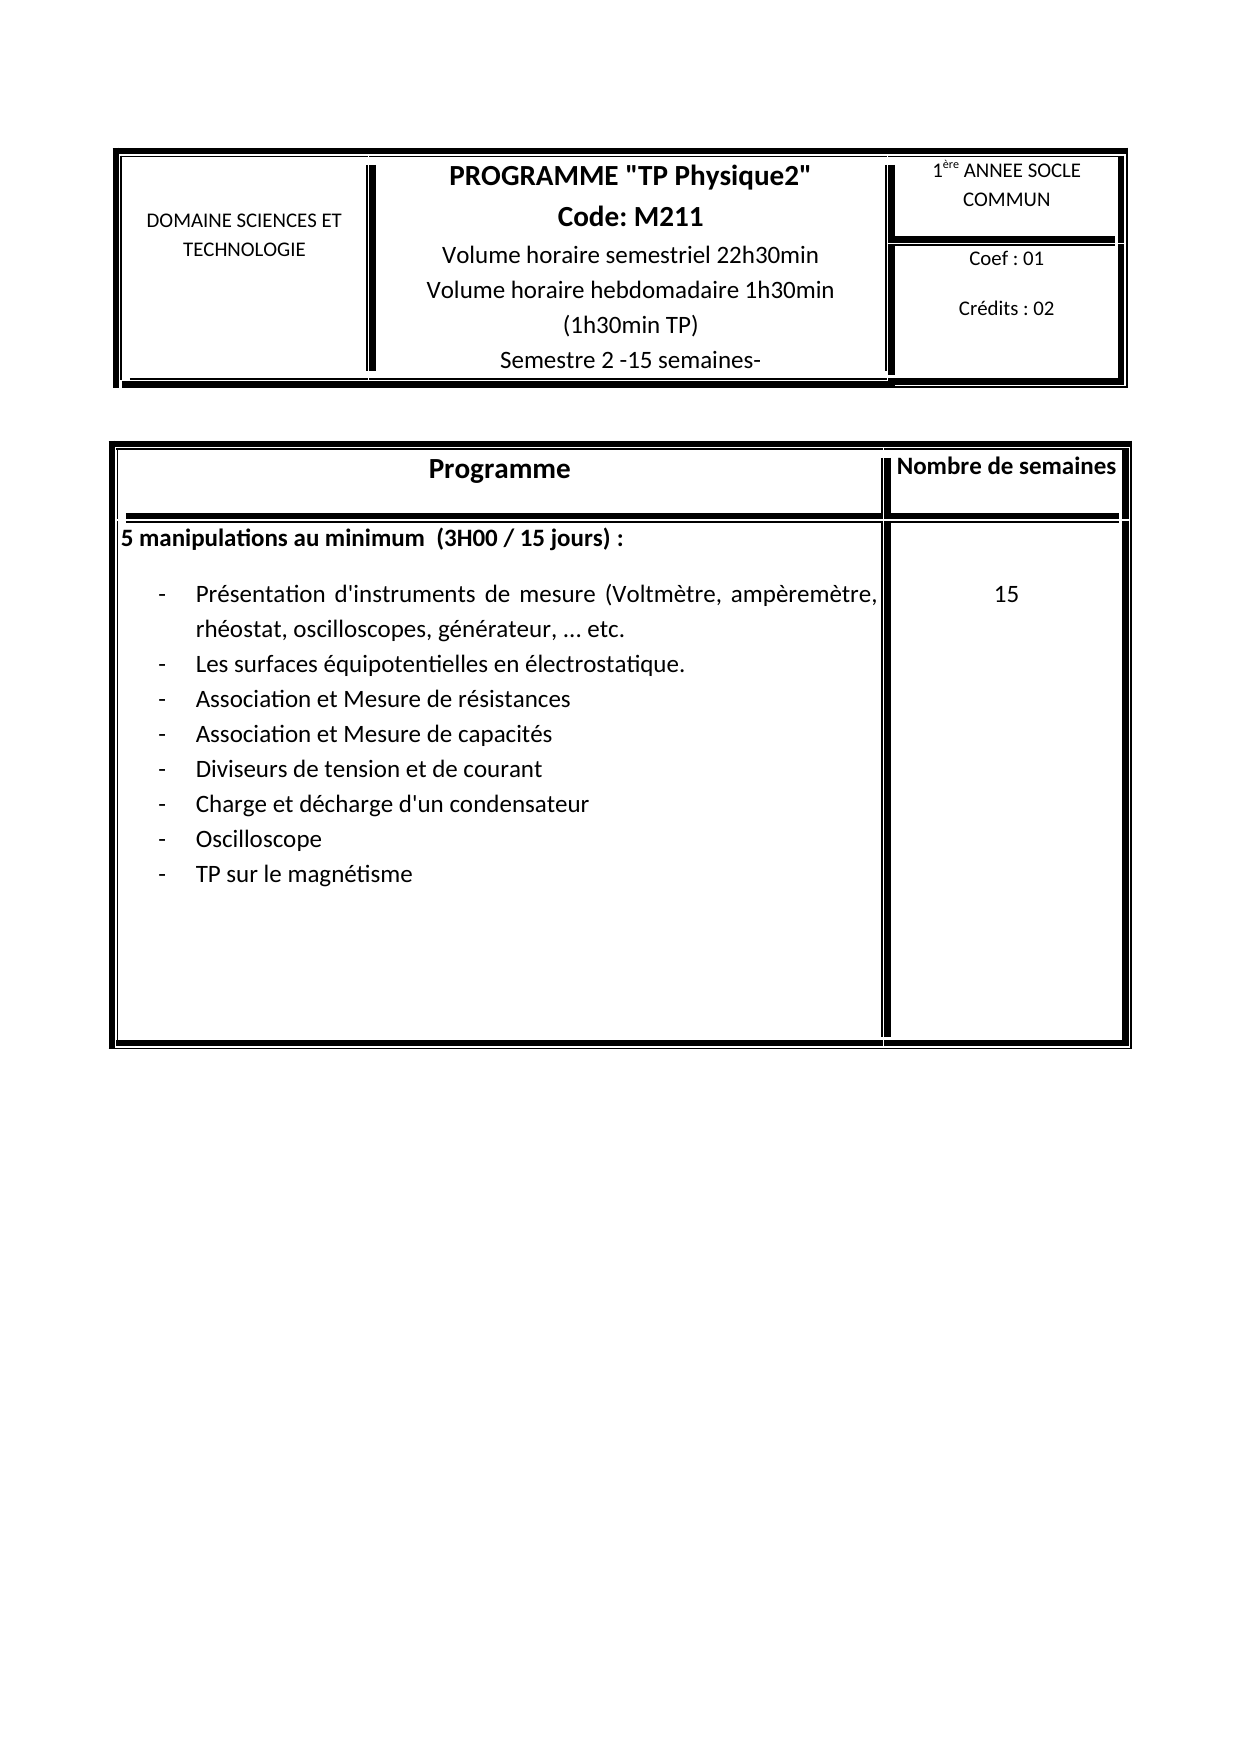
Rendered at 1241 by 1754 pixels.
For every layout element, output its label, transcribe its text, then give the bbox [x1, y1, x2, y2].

table_cell Coef : 01 Crédits : 02 [890, 236, 1123, 378]
table_cell 5 manipulations au minimum (3H00 / 15 jours) : Présentation d'instruments de mesure (Voltmètre, ampèremètre, rhéostat, oscilloscopes, générateur, ... etc. Les surfaces équipotentielles en électrostatique. Association et Mesure de résistances Association et Mesure de capacités Diviseurs de tension et de courant Charge et décharge d'un condensateur Oscilloscope TP sur le magnétisme [115, 513, 886, 1040]
table_cell 15 [886, 513, 1127, 1040]
table_header PROGRAMME "TP Physique2" Code: M211 Volume horaire semestriel 22h30min Volume horaire hebdomadaire 1h30min (1h30min TP) Semestre 2 -15 semaines- [371, 154, 890, 378]
table_header Nombre de semaines [886, 450, 1122, 513]
table_header Programme [115, 447, 886, 513]
table_header 1ère ANNEE SOCLE COMMUN [890, 157, 1118, 236]
table_header DOMAINE SCIENCES ET TECHNOLOGIE [119, 154, 371, 378]
